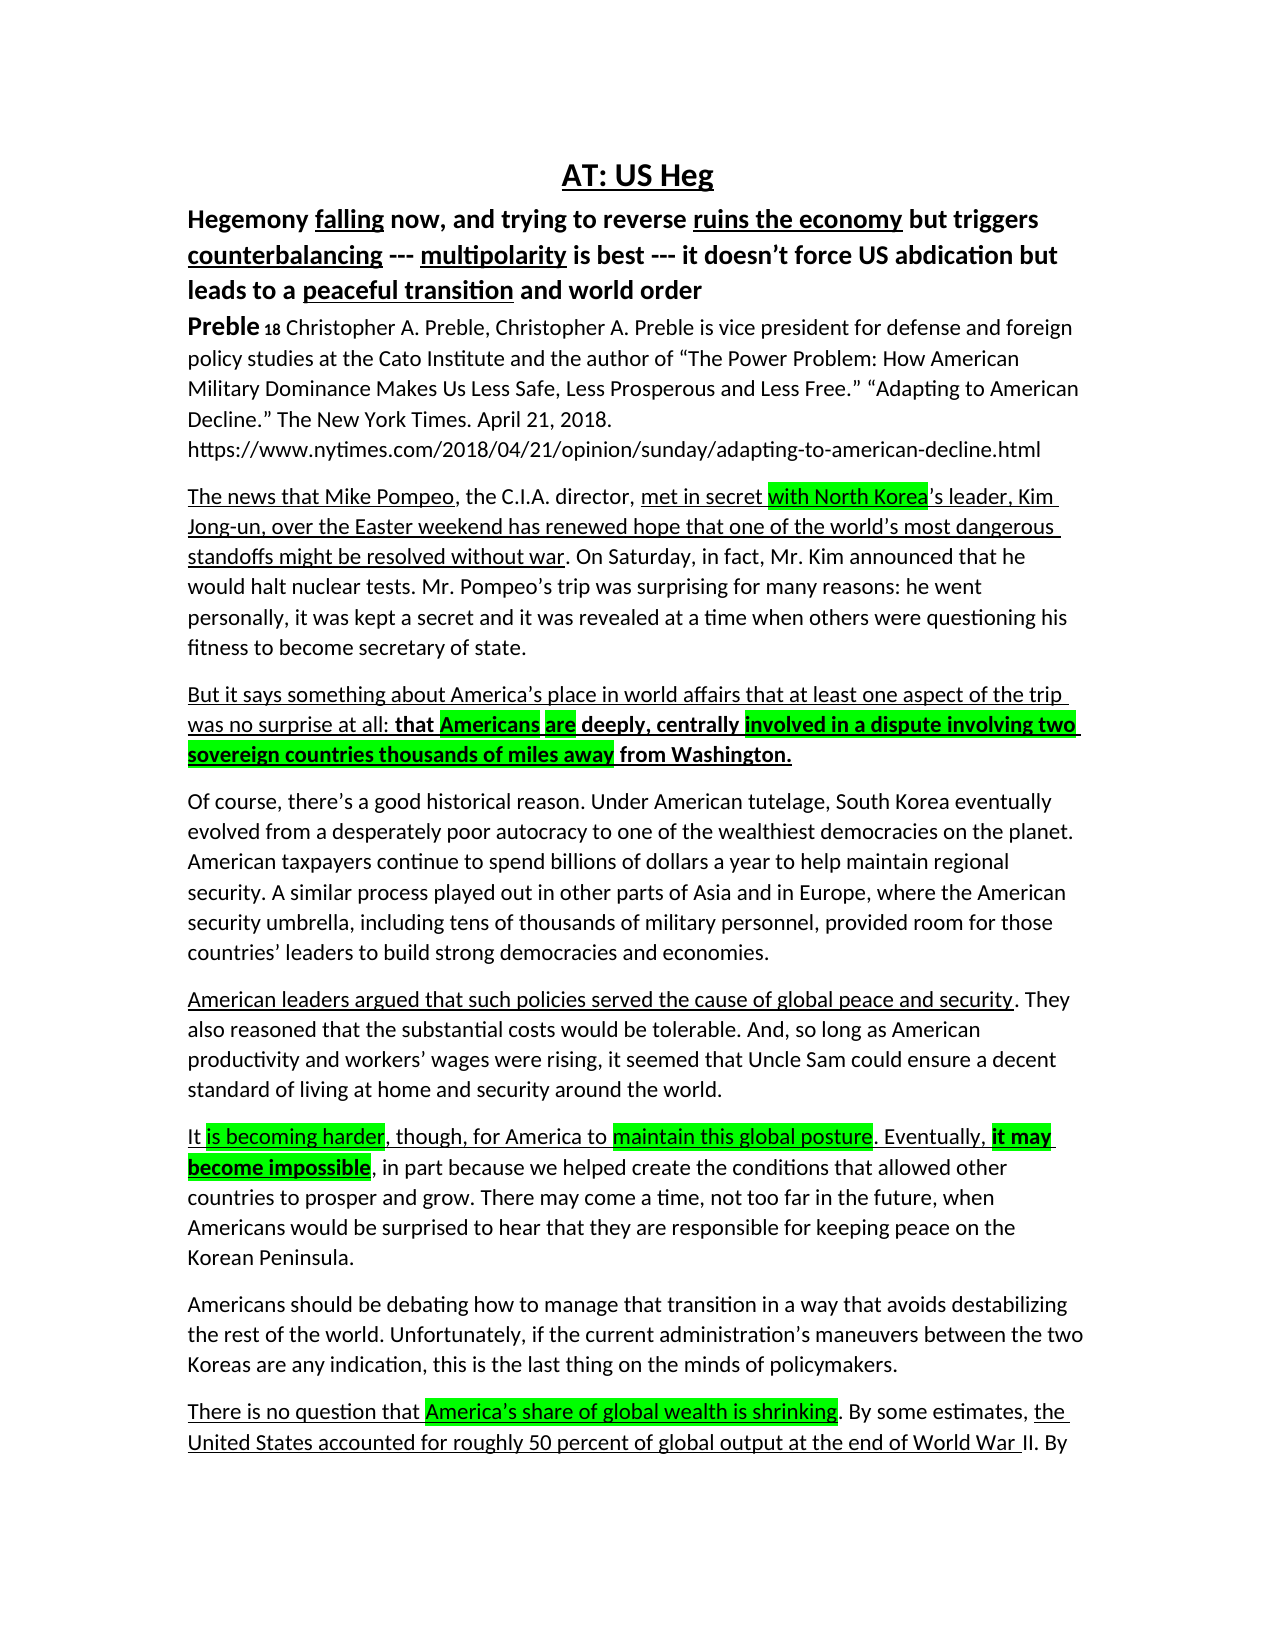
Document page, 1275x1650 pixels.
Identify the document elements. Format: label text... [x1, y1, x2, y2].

subtitle Hegemony falling now, and trying to reverse ruins the economy but triggers counterbalancing --- multipolarity is best --- it doesn’t force US abdication but leads to a peaceful transition and world order [187, 202, 1087, 307]
text The news that Mike Pompeo, the C.I.A. director, met in secret with North Korea’s leader, Kim Jong-un, over the Easter weekend has renewed hope that one of the world’s most dangerous standoffs might be resolved without war. On Saturday, in fact, Mr. Kim announced that he would halt nuclear tests. Mr. Pompeo’s trip was surprising for many reasons: he went personally, it was kept a secret and it was revealed at a time when others were questioning his fitness to become secretary of state. [187, 482, 1087, 661]
text American leaders argued that such policies served the cause of global peace and security. They also reasoned that the substantial costs would be tolerable. And, so long as American productivity and workers’ wages were rising, it seemed that Uncle Sam could ensure a decent standard of living at home and security around the world. [187, 985, 1087, 1104]
text Of course, there’s a good historical reason. Under American tutelage, South Korea eventually evolved from a desperately poor autocracy to one of the wealthiest democracies on the planet. American taxpayers continue to spend billions of dollars a year to help maintain regional security. A similar process played out in other parts of Asia and in Europe, where the American security umbrella, including tens of thousands of military personnel, provided room for those countries’ leaders to build strong democracies and economies. [187, 787, 1087, 966]
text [187, 1397, 1087, 1456]
subtitle AT: US Heg [187, 154, 1087, 195]
text But it says something about America’s place in world affairs that at least one aspect of the trip was no surprise at all: that Americans are deeply, centrally involved in a dispute involving two sovereign countries thousands of miles away from Washington. [187, 680, 1087, 768]
text It is becoming harder, though, for America to maintain this global posture. Eventually, it may become impossible, in part because we helped create the conditions that allowed other countries to prosper and grow. There may come a time, not too far in the future, when Americans would be surprised to hear that they are responsible for keeping peace on the Korean Peninsula. [187, 1122, 1087, 1271]
text Preble 18 Christopher A. Preble, Christopher A. Preble is vice president for defense and foreign policy studies at the Cato Institute and the author of “The Power Problem: How American Military Dominance Makes Us Less Safe, Less Prosperous and Less Free.” “Adapting to American Decline.” The New York Times. April 21, 2018. https://www.nytimes.com/2018/04/21/opinion/sunday/adapting-to-american-decline.html [187, 309, 1087, 463]
text Americans should be debating how to manage that transition in a way that avoids destabilizing the rest of the world. Unfortunately, if the current administration’s maneuvers between the two Koreas are any indication, this is the last thing on the minds of policymakers. [187, 1290, 1087, 1379]
